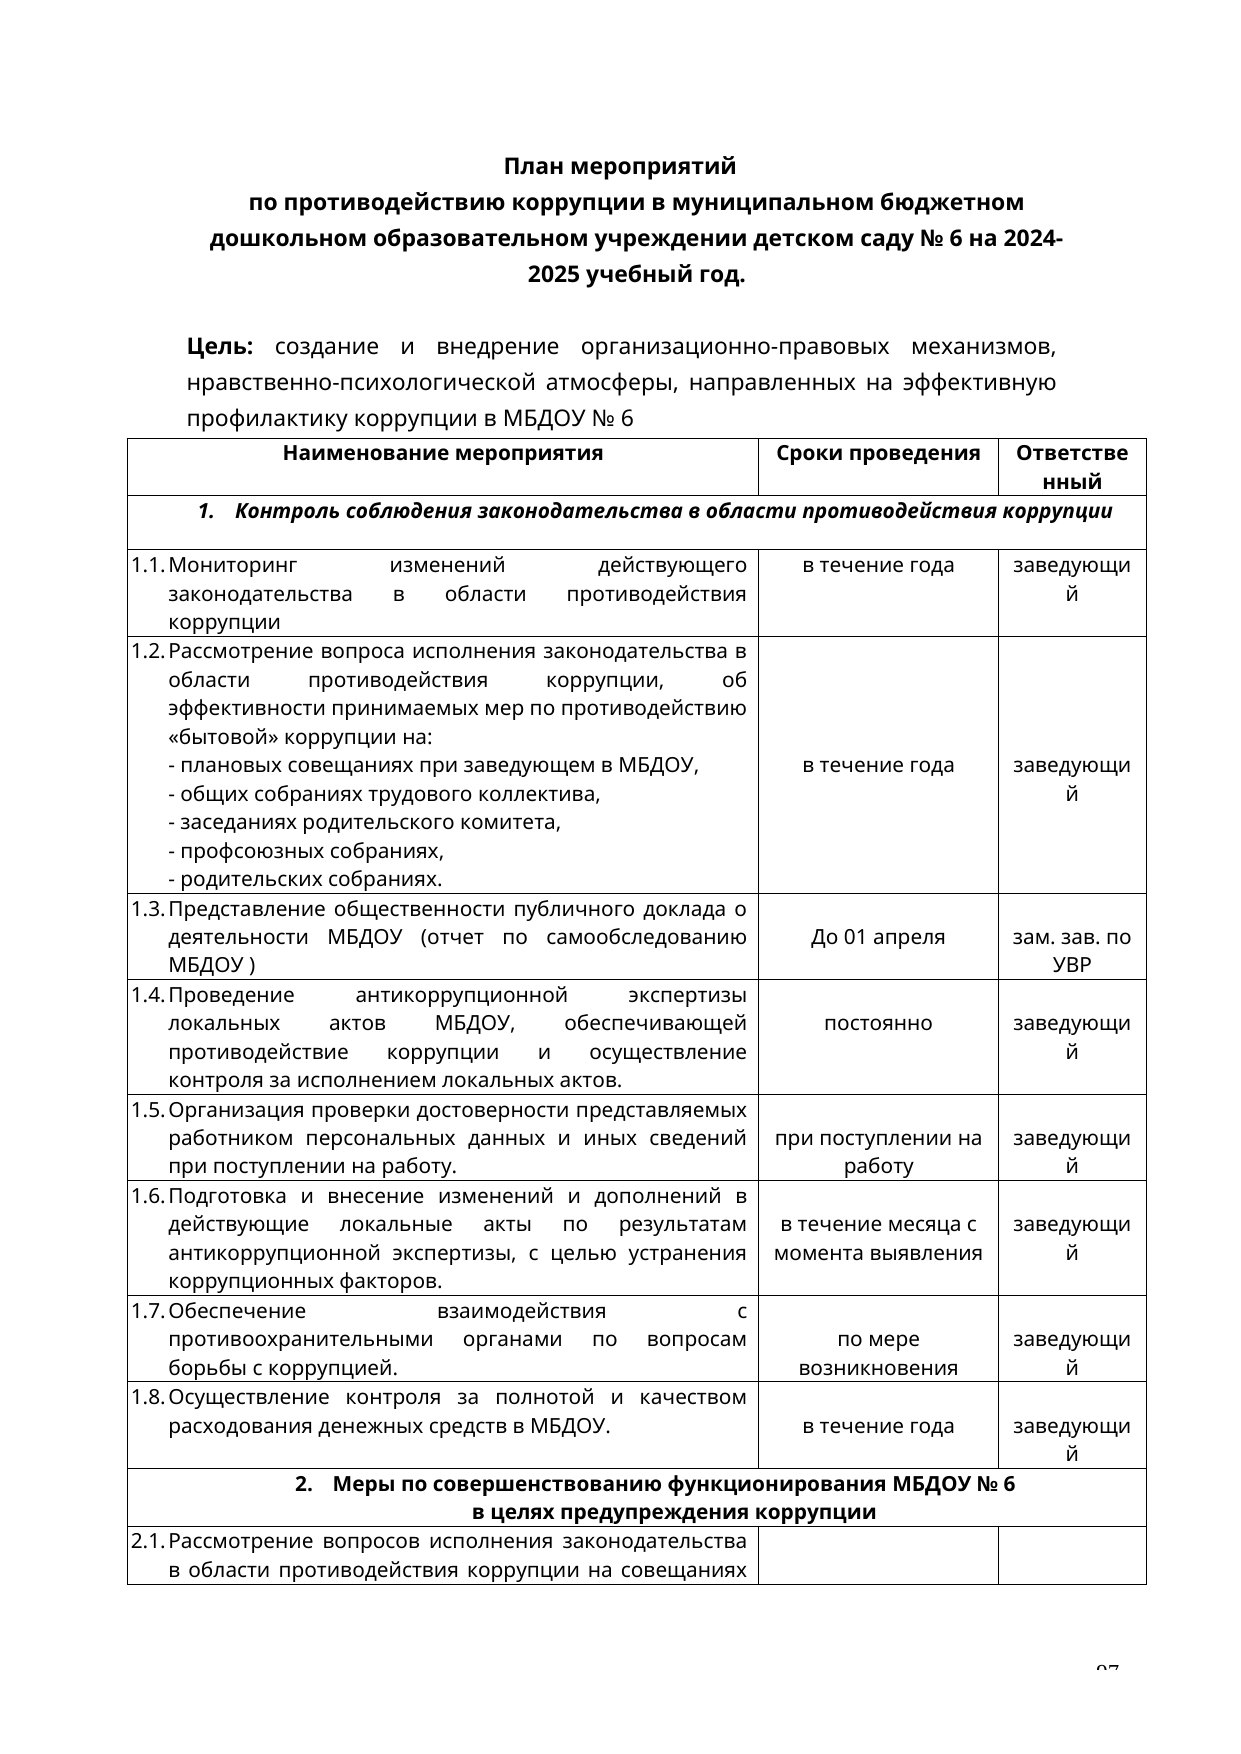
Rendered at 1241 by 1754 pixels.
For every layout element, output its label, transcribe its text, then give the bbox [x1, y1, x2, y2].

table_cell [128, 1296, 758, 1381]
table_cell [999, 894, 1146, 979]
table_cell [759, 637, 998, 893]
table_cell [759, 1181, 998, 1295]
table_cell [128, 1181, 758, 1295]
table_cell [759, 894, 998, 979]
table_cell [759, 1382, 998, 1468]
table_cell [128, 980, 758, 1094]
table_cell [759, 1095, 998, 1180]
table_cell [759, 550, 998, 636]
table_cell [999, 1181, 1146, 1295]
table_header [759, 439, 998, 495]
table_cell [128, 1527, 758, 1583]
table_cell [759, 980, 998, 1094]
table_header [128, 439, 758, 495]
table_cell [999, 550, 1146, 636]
text План мероприятий [112, 150, 1128, 181]
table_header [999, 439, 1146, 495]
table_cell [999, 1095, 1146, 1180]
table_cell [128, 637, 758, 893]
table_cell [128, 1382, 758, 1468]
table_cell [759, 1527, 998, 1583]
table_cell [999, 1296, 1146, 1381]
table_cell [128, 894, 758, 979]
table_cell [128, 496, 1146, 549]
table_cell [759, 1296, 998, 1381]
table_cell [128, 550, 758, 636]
text Цель: создание и внедрение организационно-правовых механизмов, нравственно-психологической атмосферы, направленных на эффективную профилактику коррупции в МБДОУ № 6 [186, 330, 1057, 433]
text по противодействию коррупции в муниципальном бюджетном дошкольном образовательном учреждении детском саду № 6 на 2024-2025 учебный год. [186, 186, 1087, 289]
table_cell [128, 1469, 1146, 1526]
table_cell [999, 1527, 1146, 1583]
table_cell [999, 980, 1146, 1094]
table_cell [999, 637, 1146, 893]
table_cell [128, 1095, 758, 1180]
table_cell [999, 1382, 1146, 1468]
